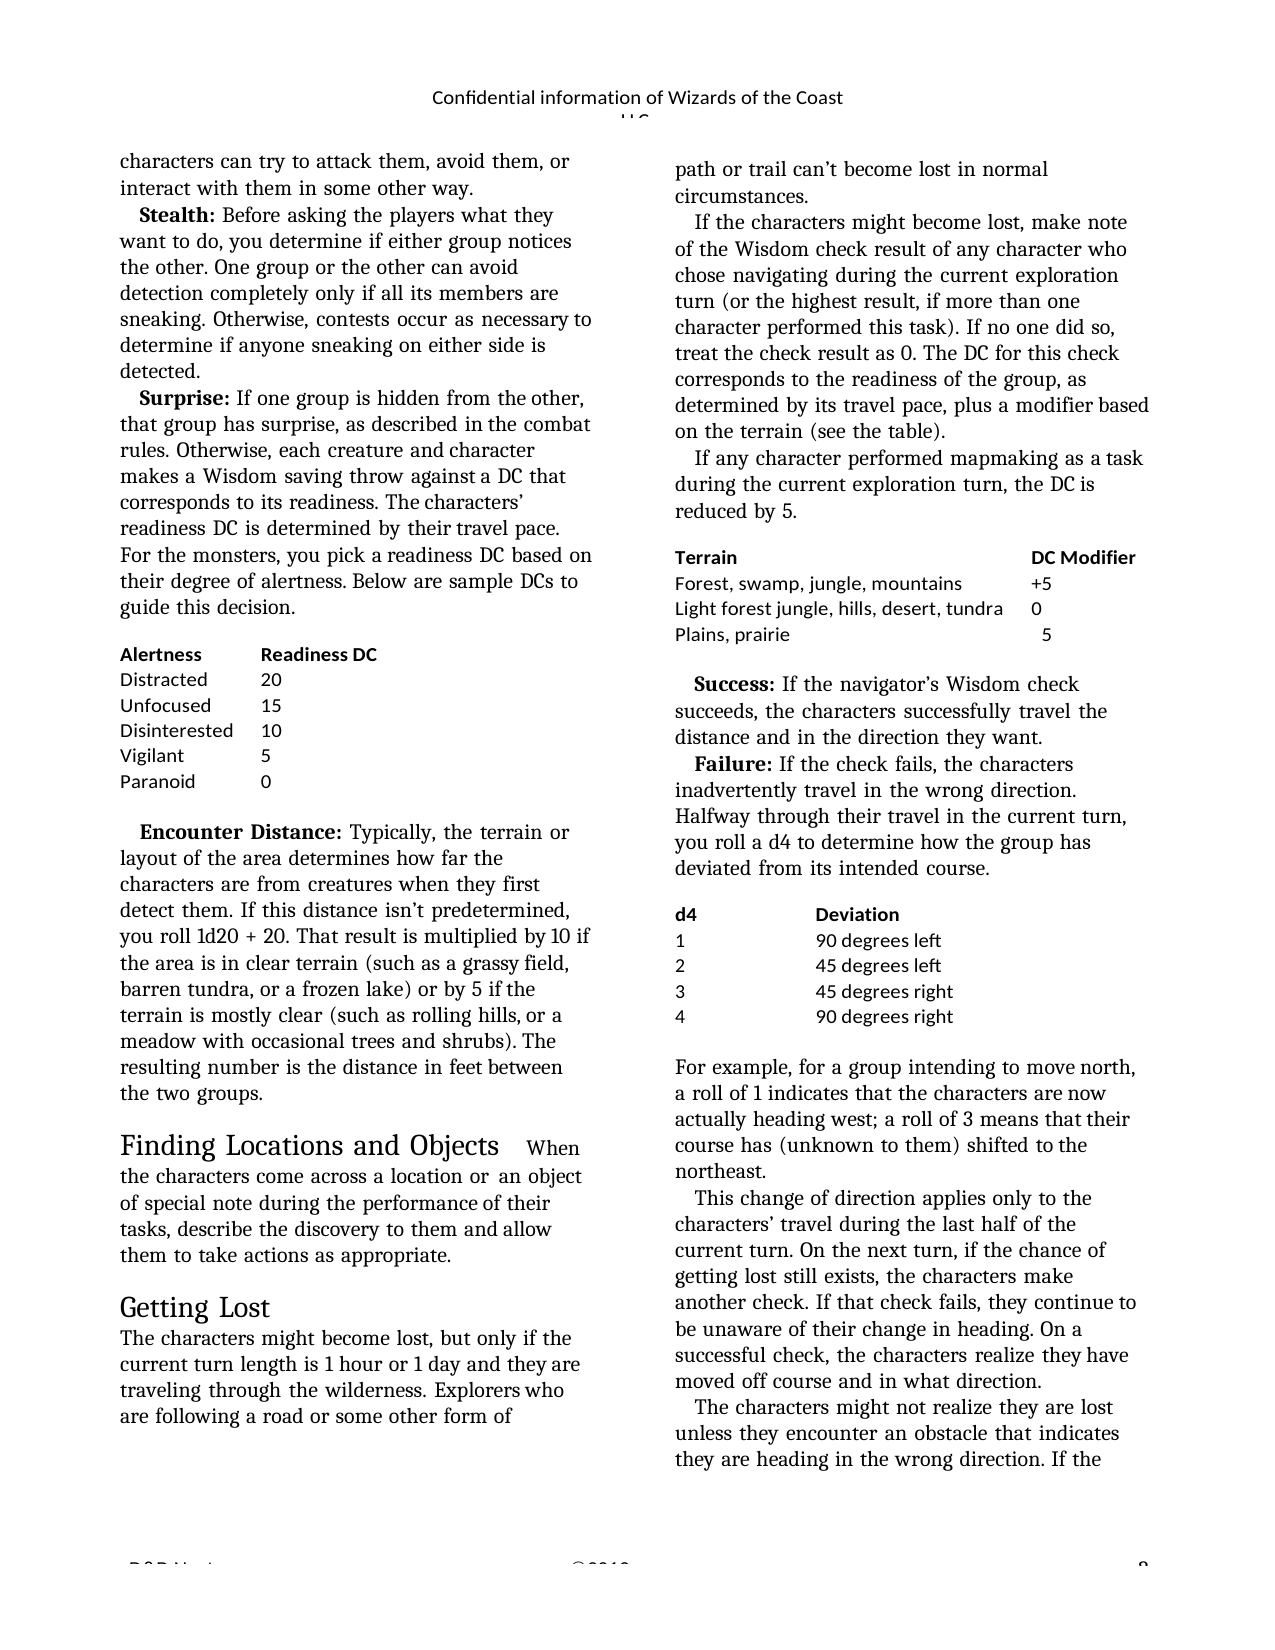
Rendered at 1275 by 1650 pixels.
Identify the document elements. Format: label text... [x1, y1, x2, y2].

text For example, for a group intending to move north, a roll of 1 indicates that the characters are now actually heading west; a roll of 3 means that their course has (unknown to them) shifted to the northeast. [675, 1055, 1151, 1184]
text The characters might become lost, but only if the current turn length is 1 hour or 1 day and they are traveling through the wilderness. Explorers who are following a road or some other form of [120, 1326, 595, 1429]
text Vigilant 5 [120, 743, 599, 768]
text Disinterested 10 [120, 718, 599, 742]
text Alertness Readiness DC [120, 642, 599, 666]
subtitle Getting Lost [120, 1290, 599, 1325]
text This change of direction applies only to the characters’ travel during the last half of the current turn. On the next turn, if the chance of getting lost still exists, the characters make another check. If that check fails, they continue to be unaware of their change in heading. On a successful check, the characters realize they have moved off course and in what direction. [675, 1186, 1141, 1394]
list 90 degrees right [675, 1004, 1167, 1028]
text Terrain DC Modifier [675, 545, 1167, 569]
list 45 degrees left [675, 954, 1167, 978]
text The characters might not realize they are lost unless they encounter an obstacle that indicates they are heading in the wrong direction. If the [675, 1395, 1151, 1472]
text Surprise: If one group is hidden from the other, that group has surprise, as described in the combat rules. Otherwise, each creature and character makes a Wisdom saving throw against a DC that corresponds to its readiness. The characters’ readiness DC is determined by their travel pace. For the monsters, you pick a readiness DC based on their degree of alertness. Below are sample DCs to guide this decision. [120, 385, 592, 620]
text of the Wisdom check result of any character who chose navigating during the current exploration turn (or the highest result, if more than one character performed this task). If no one did so, treat the check result as 0. The DC for this check corresponds to the readiness of the group, as determined by its travel pace, plus a modifier based on the terrain (see the table). [675, 236, 1154, 444]
text Plains, prairie 5 [675, 622, 1167, 646]
text Distracted 20 [120, 667, 599, 692]
text Encounter Distance: Typically, the terrain or layout of the area determines how far the characters are from creatures when they first detect them. If this distance isn’t predetermined, you roll 1d20 + 20. That result is multiplied by 10 if the area is in clear terrain (such as a grassy field, barren tundra, or a frozen lake) or by 5 if the terrain is mostly clear (such as rolling hills, or a meadow with occasional trees and shrubs). The resulting number is the distance in feet between the two groups. [120, 819, 594, 1106]
text want to do, you determine if either group notices the other. One group or the other can avoid detection completely only if all its members are sneaking. Otherwise, contests occur as necessary to determine if anyone sneaking on either side is detected. [120, 228, 598, 384]
text Forest, swamp, jungle, mountains +5 [675, 571, 1167, 595]
list 45 degrees right [675, 979, 1167, 1003]
text Paranoid 0 [120, 769, 599, 793]
text Light forest jungle, hills, desert, tundra 0 [675, 596, 1167, 621]
text If the characters might become lost, make note [694, 210, 1167, 235]
text Failure: If the check fails, the characters inadvertently travel in the wrong direction. Halfway through their travel in the current turn, you roll a d4 to determine how the group has deviated from its intended course. [675, 751, 1154, 881]
text If any character performed mapmaking as a task during the current exploration turn, the DC is reduced by 5. [675, 446, 1149, 524]
text Finding Locations and Objects When the characters come across a location or an object of special note during the performance of their tasks, describe the discovery to them and allow them to take actions as appropriate. [120, 1128, 599, 1268]
text Stealth: Before asking the players what they [139, 202, 599, 227]
list 90 degrees left [675, 928, 1167, 952]
text d4 Deviation [675, 903, 1167, 927]
text Success: If the navigator’s Wisdom check succeeds, the characters successfully travel the distance and in the direction they want. [675, 672, 1152, 750]
text path or trail can’t become lost in normal circumstances. [675, 157, 1143, 208]
text Unfocused 15 [120, 693, 599, 717]
text characters can try to attack them, avoid them, or interact with them in some other way. [120, 149, 592, 201]
